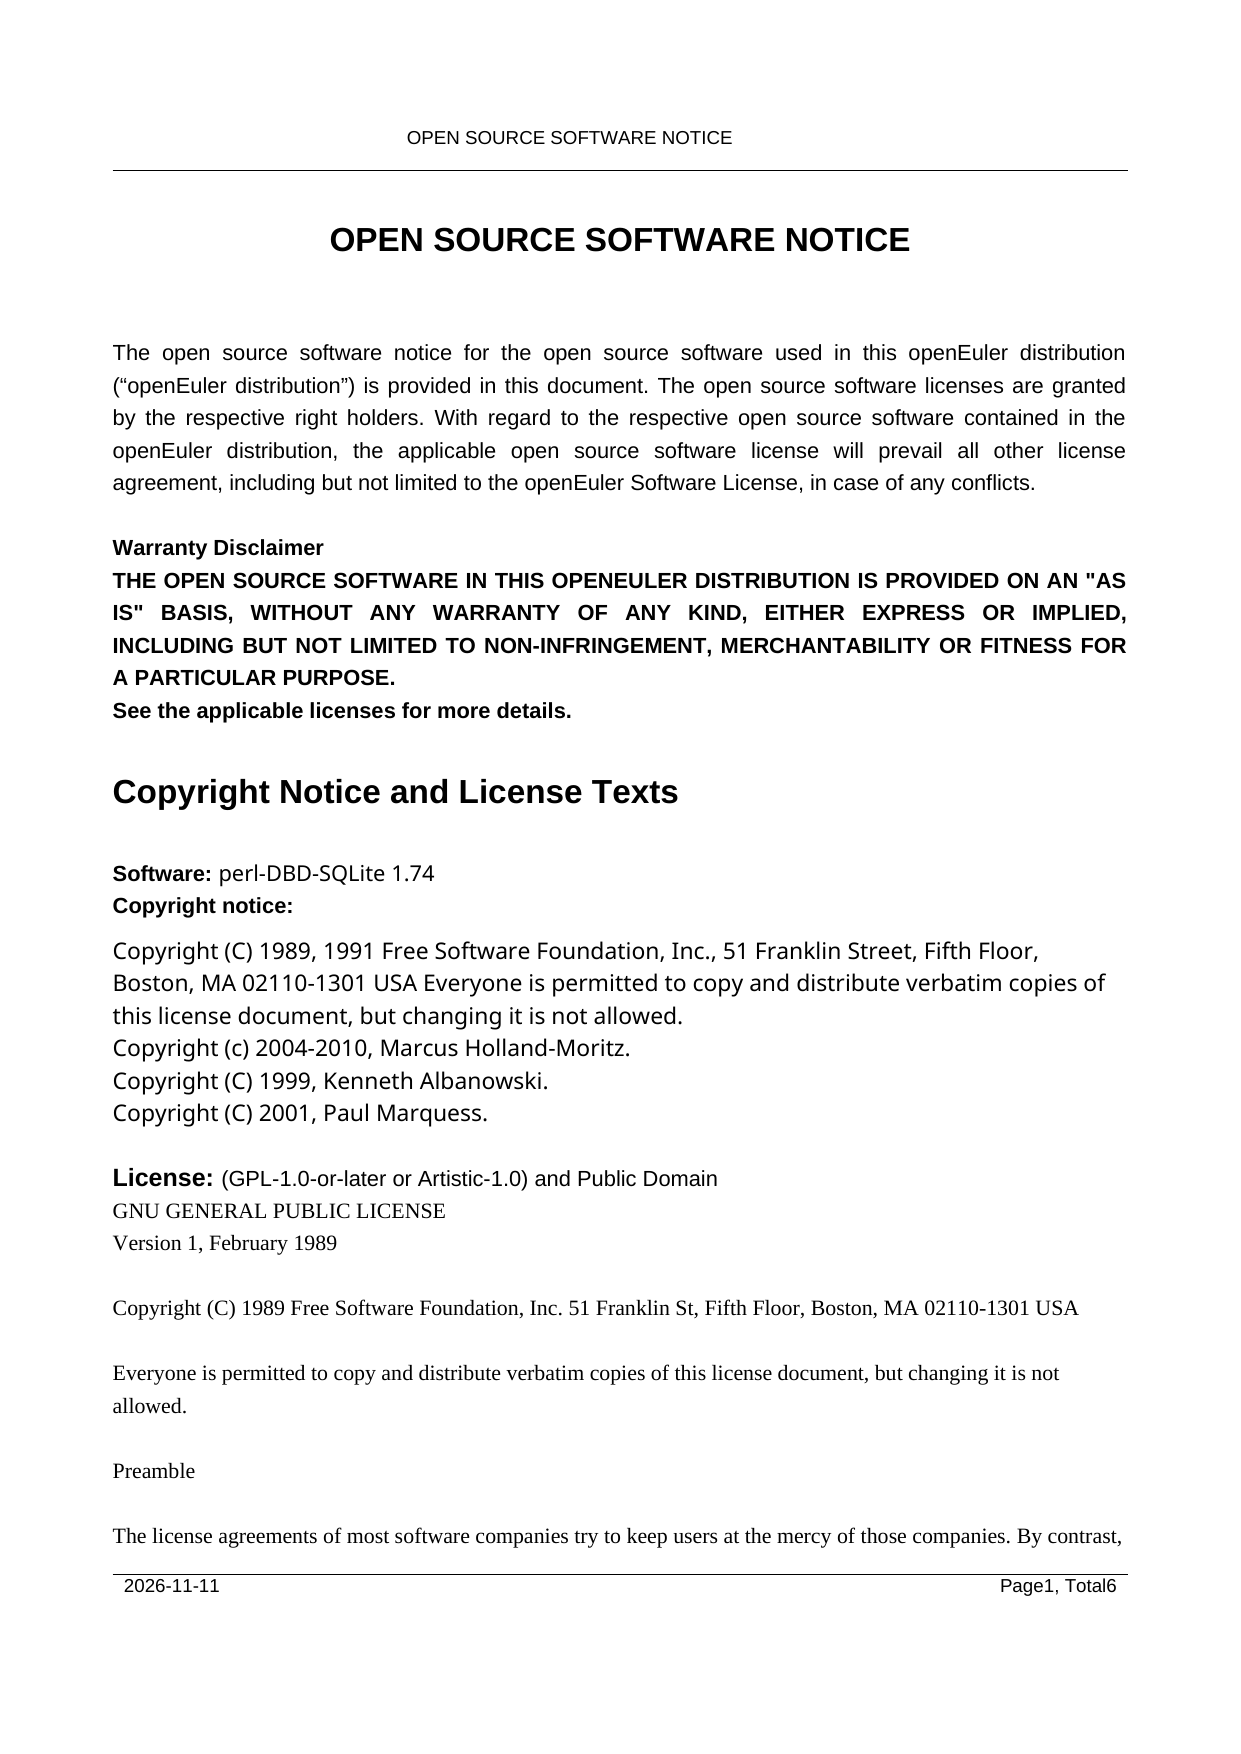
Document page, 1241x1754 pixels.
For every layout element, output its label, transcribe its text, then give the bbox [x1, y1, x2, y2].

text THE OPEN SOURCE SOFTWARE IN THIS OPENEULER DISTRIBUTION IS PROVIDED ON AN "AS IS" BASIS, WITHOUT ANY WARRANTY OF ANY KIND, EITHER EXPRESS OR IMPLIED, INCLUDING BUT NOT LIMITED TO NON-INFRINGEMENT, MERCHANTABILITY OR FITNESS FOR A PARTICULAR PURPOSE. See the applicable licenses for more details. [112, 564, 1128, 726]
text Copyright (C) 1989, 1991 Free Software Foundation, Inc., 51 Franklin Street, Fifth Floor, Boston, MA 02110-1301 USA Everyone is permitted to copy and distribute verbatim copies of this license document, but changing it is not allowed. Copyright (c) 2004-2010, Marcus Holland-Moritz. Copyright (C) 1999, Kenneth Albanowski. Copyright (C) 2001, Paul Marquess. [112, 934, 1128, 1161]
text OPEN SOURCE SOFTWARE NOTICE [112, 206, 1128, 271]
text Copyright notice: [112, 889, 1128, 921]
title Software: perl-DBD-SQLite 1.74 [112, 856, 1128, 889]
text The open source software notice for the open source software used in this openEuler distribution (“openEuler distribution”) is provided in this document. The open source software licenses are granted by the respective right holders. With regard to the respective open source software contained in the openEuler distribution, the applicable open source software license will prevail all other license agreement, including but not limited to the openEuler Software License, in case of any conflicts. [112, 336, 1128, 499]
text License: (GPL-1.0-or-later or Artistic-1.0) and Public Domain [112, 1161, 1128, 1194]
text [112, 1194, 1128, 1551]
text Copyright Notice and License Texts [112, 759, 1128, 824]
text Warranty Disclaimer [112, 531, 1128, 564]
